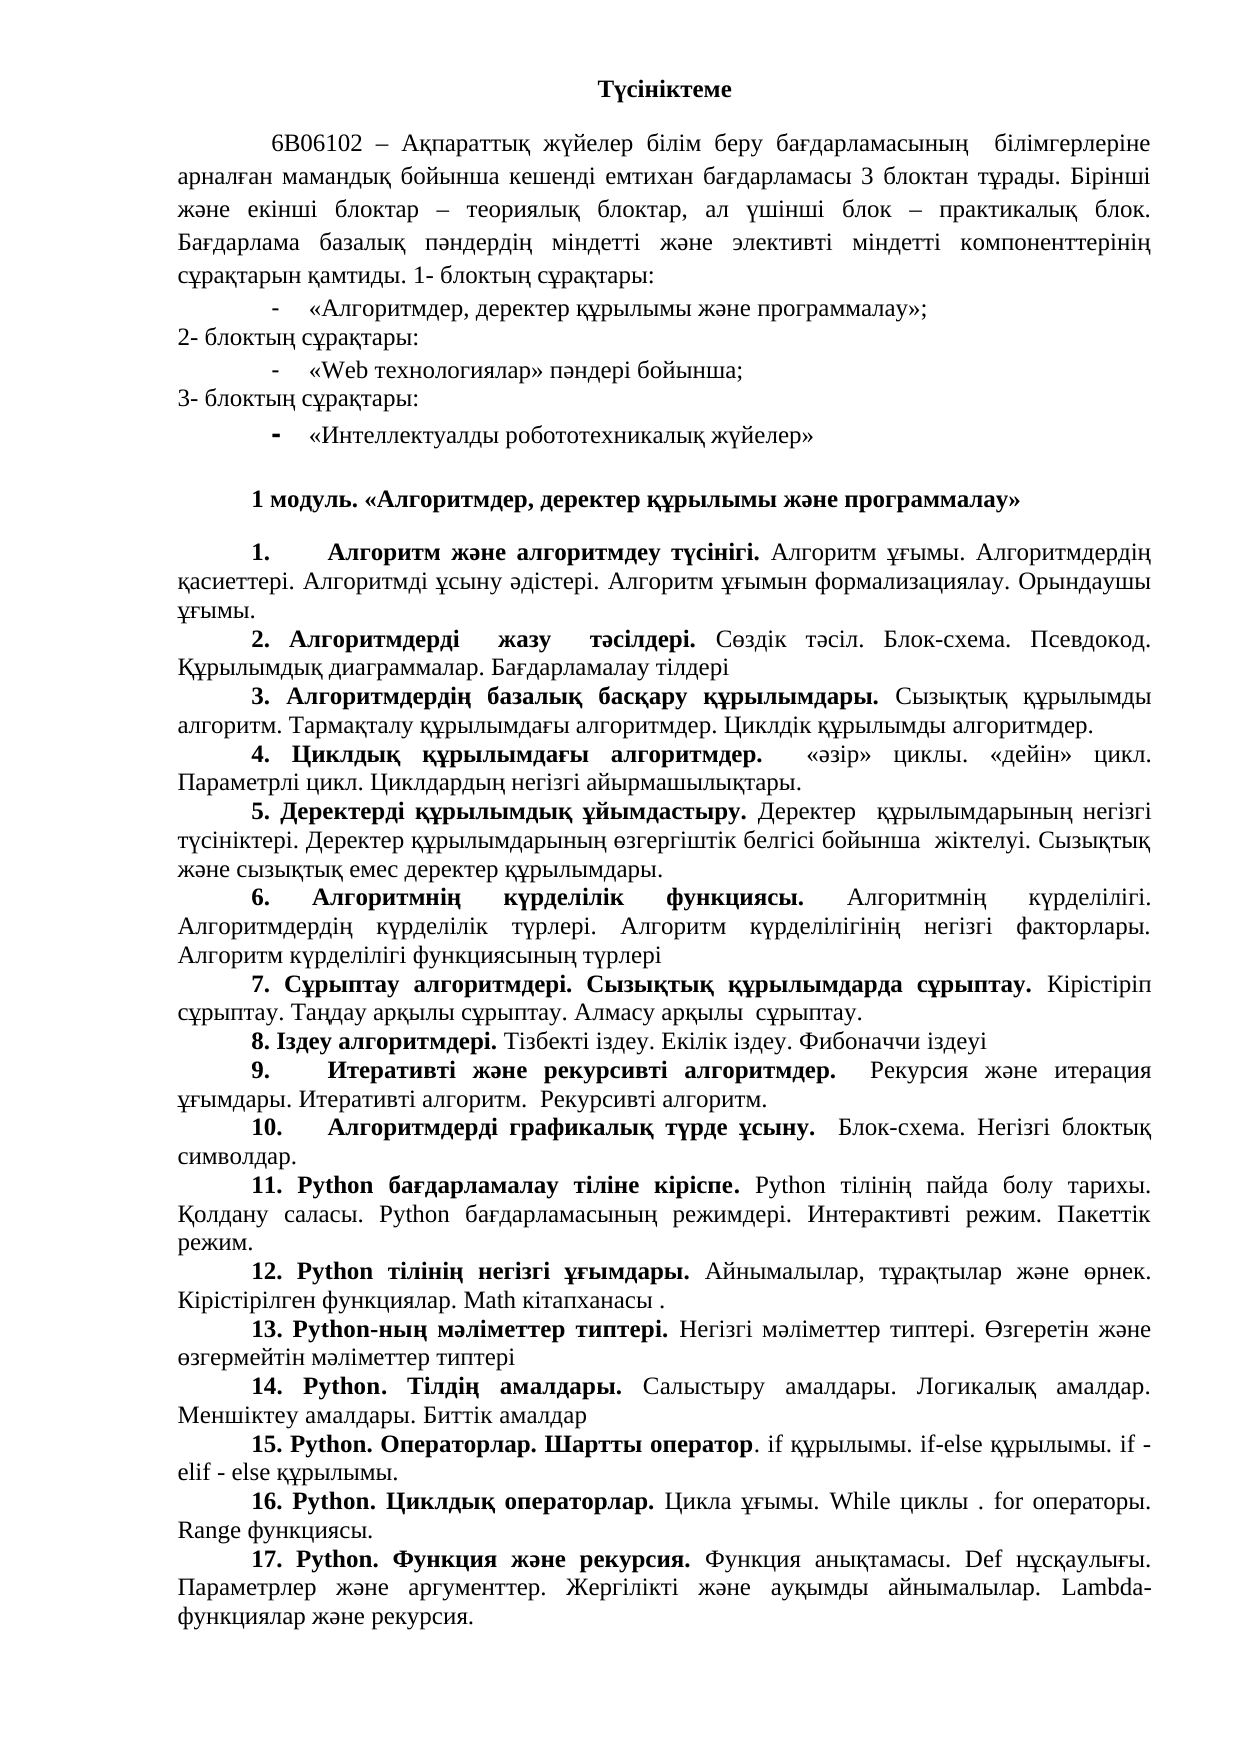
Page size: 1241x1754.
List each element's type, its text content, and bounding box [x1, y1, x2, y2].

text 5. Деректерді құрылымдық ұйымдастыру. Деректер құрылымдарының негізгі түсініктері. Деректер құрылымдарының өзгергіштік белгісі бойынша жіктелуі. Сызықтық және сызықтық емес деректер құрылымдары. [177, 796, 1152, 882]
text 8. Іздеу алгоритмдері. Тізбекті іздеу. Екілік іздеу. Фибоначчи іздеуі [177, 1026, 1152, 1055]
text 1 модуль. «Алгоритмдер, деректер құрылымы және программалау» [177, 484, 1152, 512]
list «Алгоритмдер, деректер құрылымы және программалау»; [271, 293, 1152, 322]
text 11. Python бағдарламалау тіліне кіріспе. Python тілінің пайда болу тарихы. Қолдану саласы. Python бағдарламасының режимдері. Интерактивті режим. Пакеттік режим. [177, 1170, 1152, 1256]
text 12. Python тілінің негізгі ұғымдары. Айнымалылар, тұрақтылар және өрнек. Кірістірілген функциялар. Math кітапханасы . [177, 1256, 1152, 1314]
list Алгоритмдерді графикалық түрде ұсыну. Блок-схема. Негізгі блоктық символдар. [177, 1112, 1152, 1170]
text 2- блоктың сұрақтары: [177, 322, 1152, 350]
list Итеративті және рекурсивті алгоритмдер. Рекурсия және итерация ұғымдары. Итеративті алгоритм. Рекурсивті алгоритм. [177, 1055, 1152, 1112]
text 16. Python. Циклдық операторлар. Цикла ұғымы. While циклы . for операторы. Range функциясы. [177, 1486, 1152, 1544]
text 6В06102 – Ақпараттық жүйелер білім беру бағдарламасының білімгерлеріне арналған мамандық бойынша кешенді емтихан бағдарламасы 3 блоктан тұрады. Бірінші және екінші блоктар – теориялық блоктар, ал үшінші блок – практикалық блок. Бағдарлама базалық пәндердің міндетті және элективті міндетті компоненттерінің сұрақтарын қамтиды. 1- блоктың сұрақтары: [177, 128, 1152, 288]
text 15. Python. Операторлар. Шартты оператор. if құрылымы. if-else құрылымы. if - elif - else құрылымы. [177, 1429, 1152, 1486]
text 3. Алгоритмдердің базалық басқару құрылымдары. Сызықтық құрылымды алгоритм. Тармақталу құрылымдағы алгоритмдер. Циклдік құрылымды алгоритмдер. [177, 681, 1152, 739]
text 7. Сұрыптау алгоритмдері. Сызықтық құрылымдарда сұрыптау. Кірістіріп сұрыптау. Таңдау арқылы сұрыптау. Алмасу арқылы сұрыптау. [177, 969, 1152, 1026]
list «Интеллектуалды робототехникалық жүйелер» [271, 417, 1152, 450]
text 17. Python. Функция және рекурсия. Функция анықтамасы. Def нұсқаулығы. Параметрлер және аргументтер. Жергілікті және ауқымды айнымалылар. Lambda- функциялар және рекурсия. [177, 1544, 1152, 1630]
text Түсініктеме [177, 74, 1152, 103]
list «Web технологиялар» пәндері бойынша; [271, 355, 1152, 383]
list Алгоритм және алгоритмдеу түсінігі. Алгоритм ұғымы. Алгоритмдердің қасиеттері. Алгоритмді ұсыну әдістері. Алгоритм ұғымын формализациялау. Орындаушы ұғымы. [177, 537, 1152, 624]
text 3- блоктың сұрақтары: [177, 383, 1152, 412]
text 2. Алгоритмдерді жазу тәсілдері. Сөздік тәсіл. Блок-схема. Псевдокод. Құрылымдық диаграммалар. Бағдарламалау тілдері [177, 624, 1152, 681]
text 14. Python. Тілдің амалдары. Салыстыру амалдары. Логикалық амалдар. Меншіктеу амалдары. Биттік амалдар [177, 1371, 1152, 1429]
text 4. Циклдық құрылымдағы алгоритмдер. «әзір» циклы. «дейін» цикл. Параметрлі цикл. Циклдардың негізгі айырмашылықтары. [177, 739, 1152, 796]
text 13. Python-ның мәліметтер типтері. Негізгі мәліметтер типтері. Өзгеретін және өзгермейтін мәліметтер типтері [177, 1314, 1152, 1371]
text 6. Алгоритмнің күрделілік функциясы. Алгоритмнің күрделілігі. Алгоритмдердің күрделілік түрлері. Алгоритм күрделілігінің негізгі факторлары. Алгоритм күрделілігі функциясының түрлері [177, 882, 1152, 969]
